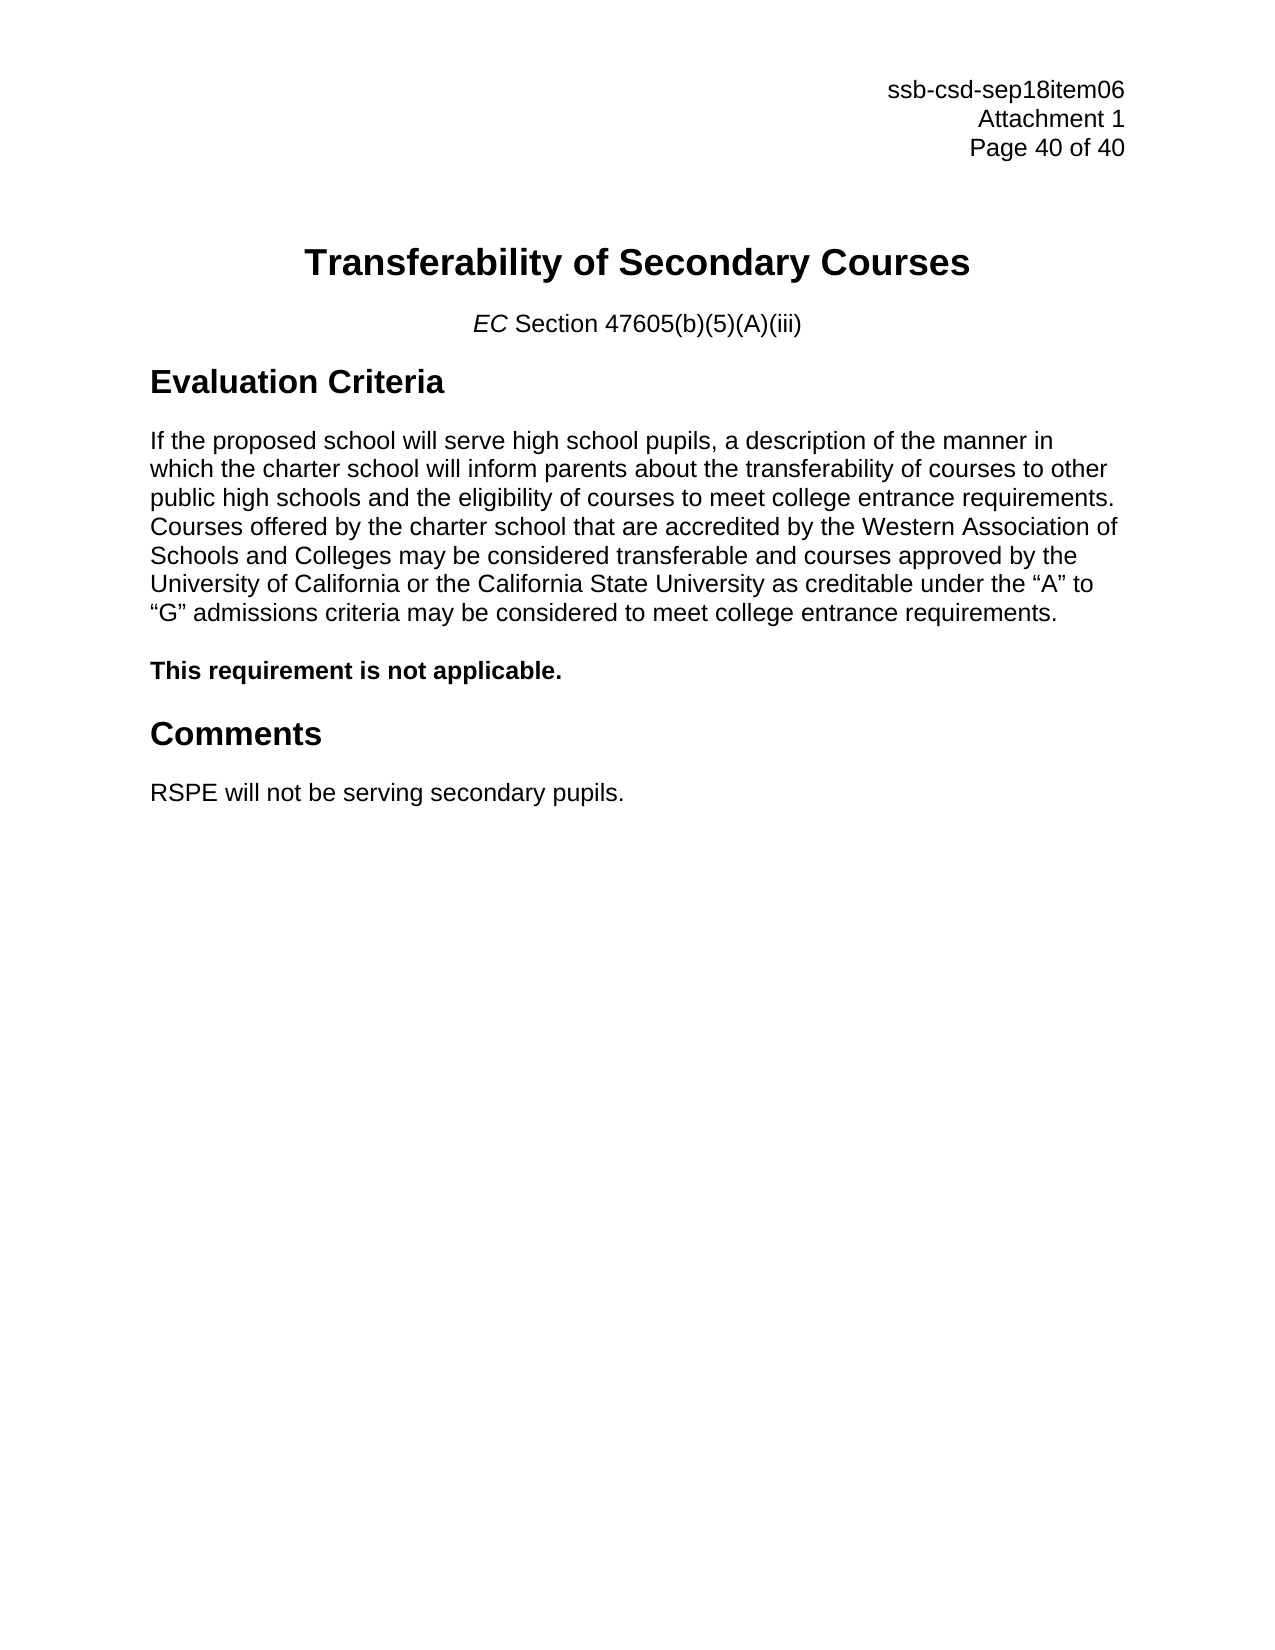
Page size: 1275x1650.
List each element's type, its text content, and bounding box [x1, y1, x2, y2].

subtitle Comments [150, 714, 1125, 752]
subtitle Evaluation Criteria [150, 362, 1125, 401]
text RSPE will not be serving secondary pupils. [150, 777, 1125, 806]
text This requirement is not applicable. [150, 656, 1125, 685]
text EC Section 47605(b)(5)(A)(iii) [150, 308, 1125, 337]
text If the proposed school will serve high school pupils, a description of the manner in which the charter school will inform parents about the transferability of courses to other public high schools and the eligibility of courses to meet college entrance requirements. Courses offered by the charter school that are accredited by the Western Association of Schools and Colleges may be considered transferable and courses approved by the University of California or the California State University as creditable under the “A” to “G” admissions criteria may be considered to meet college entrance requirements. [150, 426, 1125, 627]
subtitle Transferability of Secondary Courses [150, 240, 1125, 283]
